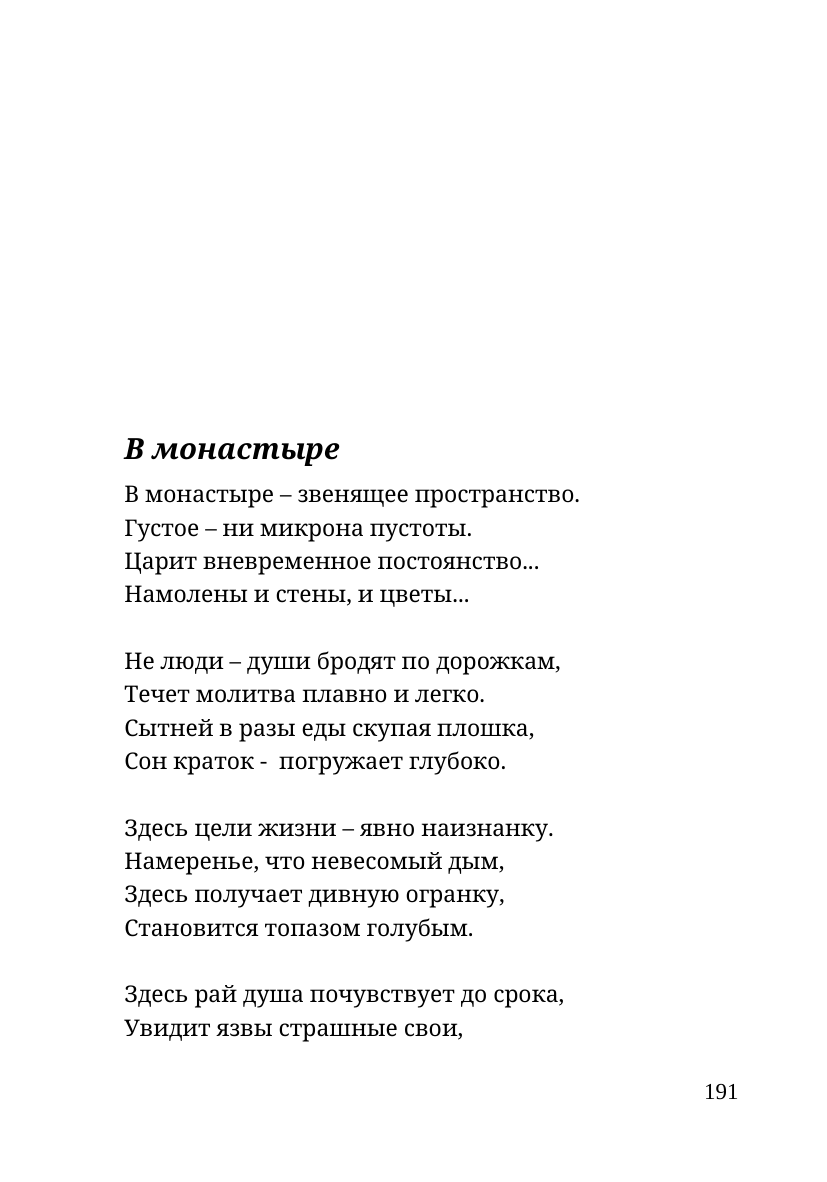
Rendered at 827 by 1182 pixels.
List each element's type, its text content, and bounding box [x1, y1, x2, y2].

text В монастыре [124, 428, 738, 468]
